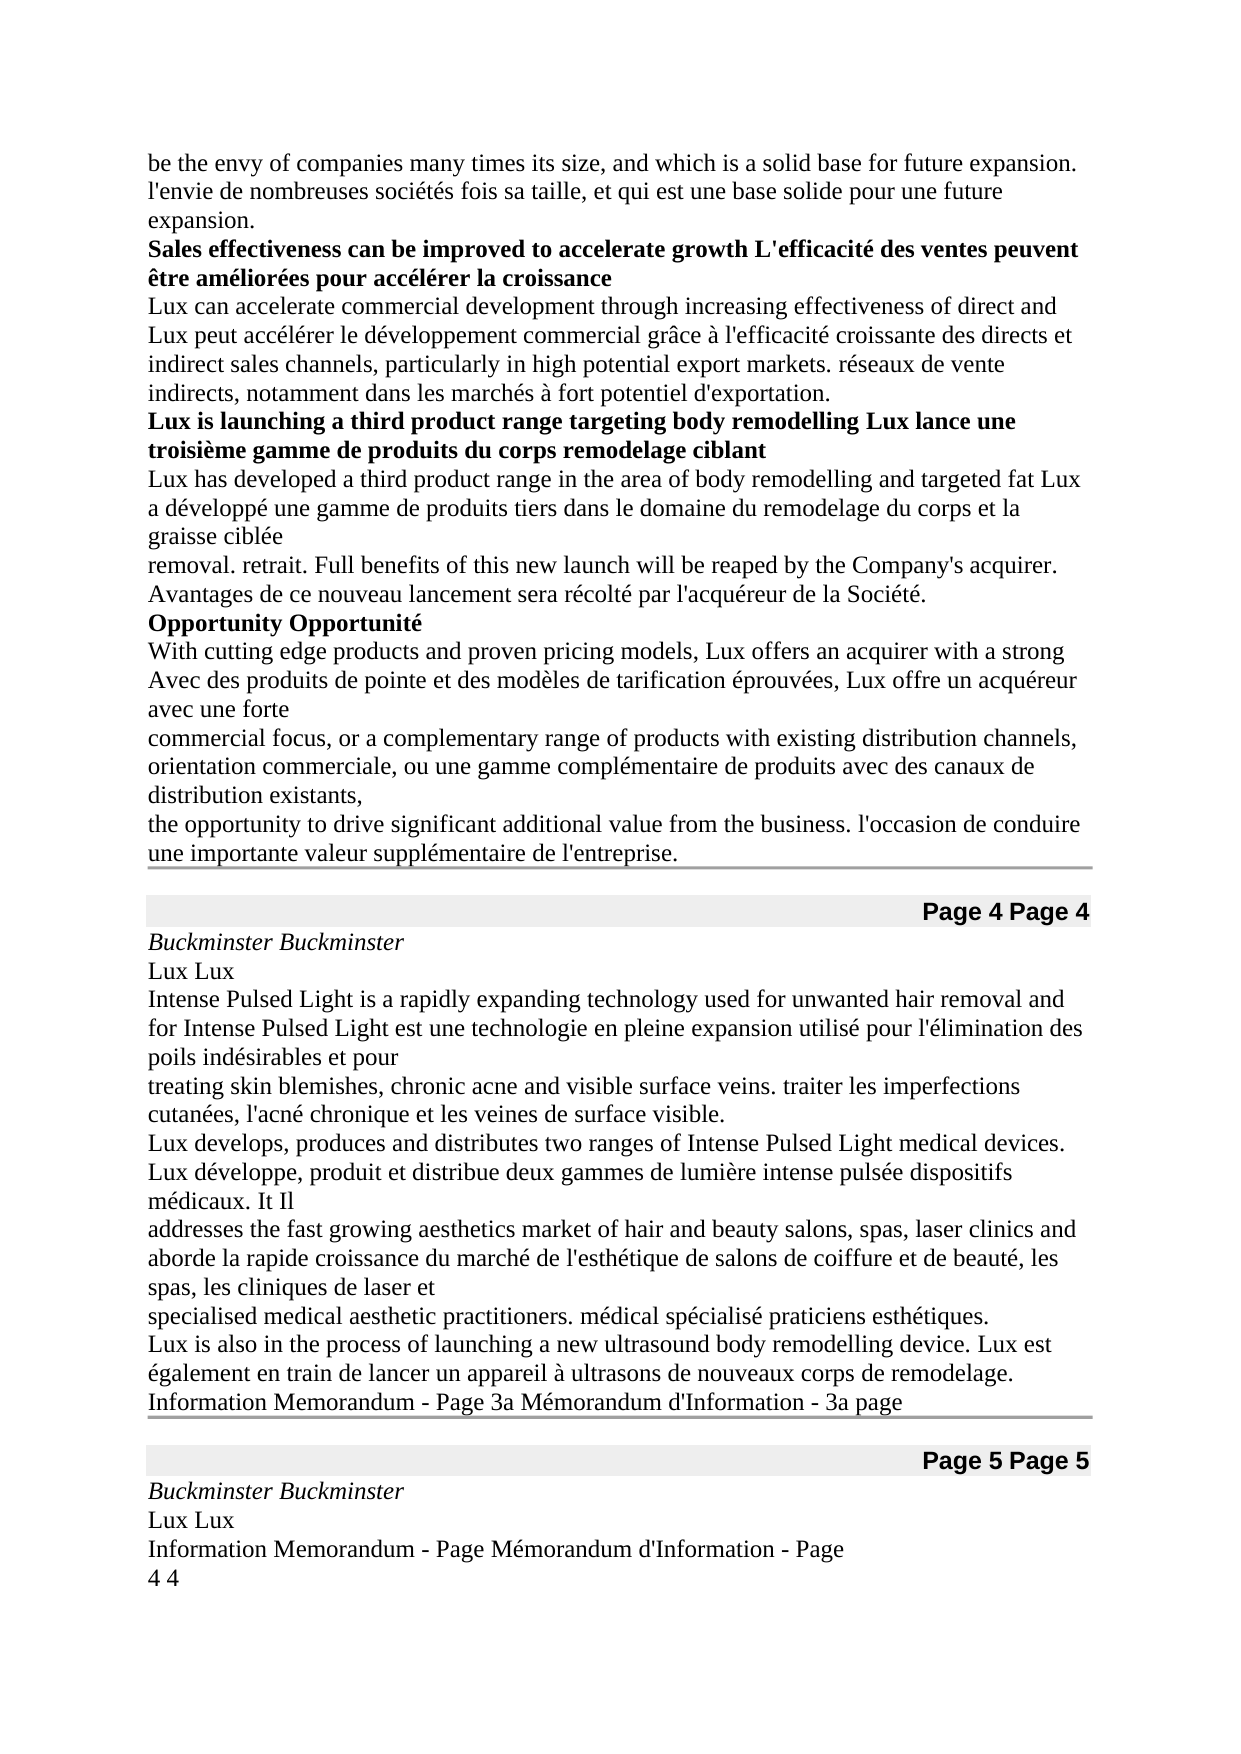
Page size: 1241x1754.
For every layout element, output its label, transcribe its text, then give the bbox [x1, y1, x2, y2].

text addresses the fast growing aesthetics market of hair and beauty salons, spas, laser clinics and aborde la rapide croissance du marché de l'esthétique de salons de coiffure et de beauté, les spas, les cliniques de laser et [148, 1214, 1093, 1301]
text Lux has developed a third product range in the area of body remodelling and targeted fat Lux a développé une gamme de produits tiers dans le domaine du remodelage du corps et la graisse ciblée [148, 464, 1093, 550]
text Lux Lux [148, 956, 1093, 984]
text Information Memorandum - Page 3a Mémorandum d'Information - 3a page [148, 1387, 1093, 1415]
table_header Page 4 Page 4 [146, 895, 1091, 927]
text Lux develops, produces and distributes two ranges of Intense Pulsed Light medical devices. Lux développe, produit et distribue deux gammes de lumière intense pulsée dispositifs médicaux. It Il [148, 1128, 1093, 1214]
text Sales effectiveness can be improved to accelerate growth L'efficacité des ventes peuvent être améliorées pour accélérer la croissance [148, 234, 1093, 291]
text Intense Pulsed Light is a rapidly expanding technology used for unwanted hair removal and for Intense Pulsed Light est une technologie en pleine expansion utilisé pour l'élimination des poils indésirables et pour [148, 984, 1093, 1071]
text the opportunity to drive significant additional value from the business. l'occasion de conduire une importante valeur supplémentaire de l'entreprise. [148, 809, 1093, 866]
text specialised medical aesthetic practitioners. médical spécialisé praticiens esthétiques. [148, 1301, 1093, 1329]
text removal. retrait. Full benefits of this new launch will be reaped by the Company's acquirer. Avantages de ce nouveau lancement sera récolté par l'acquéreur de la Société. [148, 550, 1093, 608]
text Buckminster Buckminster [148, 927, 1093, 956]
text treating skin blemishes, chronic acne and visible surface veins. traiter les imperfections cutanées, l'acné chronique et les veines de surface visible. [148, 1071, 1093, 1128]
text Opportunity Opportunité [148, 608, 1093, 636]
text Lux can accelerate commercial development through increasing effectiveness of direct and Lux peut accélérer le développement commercial grâce à l'efficacité croissante des directs et [148, 291, 1093, 349]
text Lux Lux [148, 1505, 1093, 1534]
text 4 4 [148, 1563, 1093, 1591]
text Lux is also in the process of launching a new ultrasound body remodelling device. Lux est également en train de lancer un appareil à ultrasons de nouveaux corps de remodelage. [148, 1329, 1093, 1387]
text be the envy of companies many times its size, and which is a solid base for future expansion. l'envie de nombreuses sociétés fois sa taille, et qui est une base solide pour une future expansion. [148, 148, 1093, 234]
text Buckminster Buckminster [148, 1476, 1093, 1505]
text With cutting edge products and proven pricing models, Lux offers an acquirer with a strong Avec des produits de pointe et des modèles de tarification éprouvées, Lux offre un acquéreur avec une forte [148, 636, 1093, 723]
text indirect sales channels, particularly in high potential export markets. réseaux de vente indirects, notamment dans les marchés à fort potentiel d'exportation. [148, 349, 1093, 406]
text Information Memorandum - Page Mémorandum d'Information - Page [148, 1534, 1093, 1563]
text commercial focus, or a complementary range of products with existing distribution channels, orientation commerciale, ou une gamme complémentaire de produits avec des canaux de distribution existants, [148, 723, 1093, 809]
table_header Page 5 Page 5 [146, 1445, 1091, 1476]
text Lux is launching a third product range targeting body remodelling Lux lance une troisième gamme de produits du corps remodelage ciblant [148, 406, 1093, 464]
